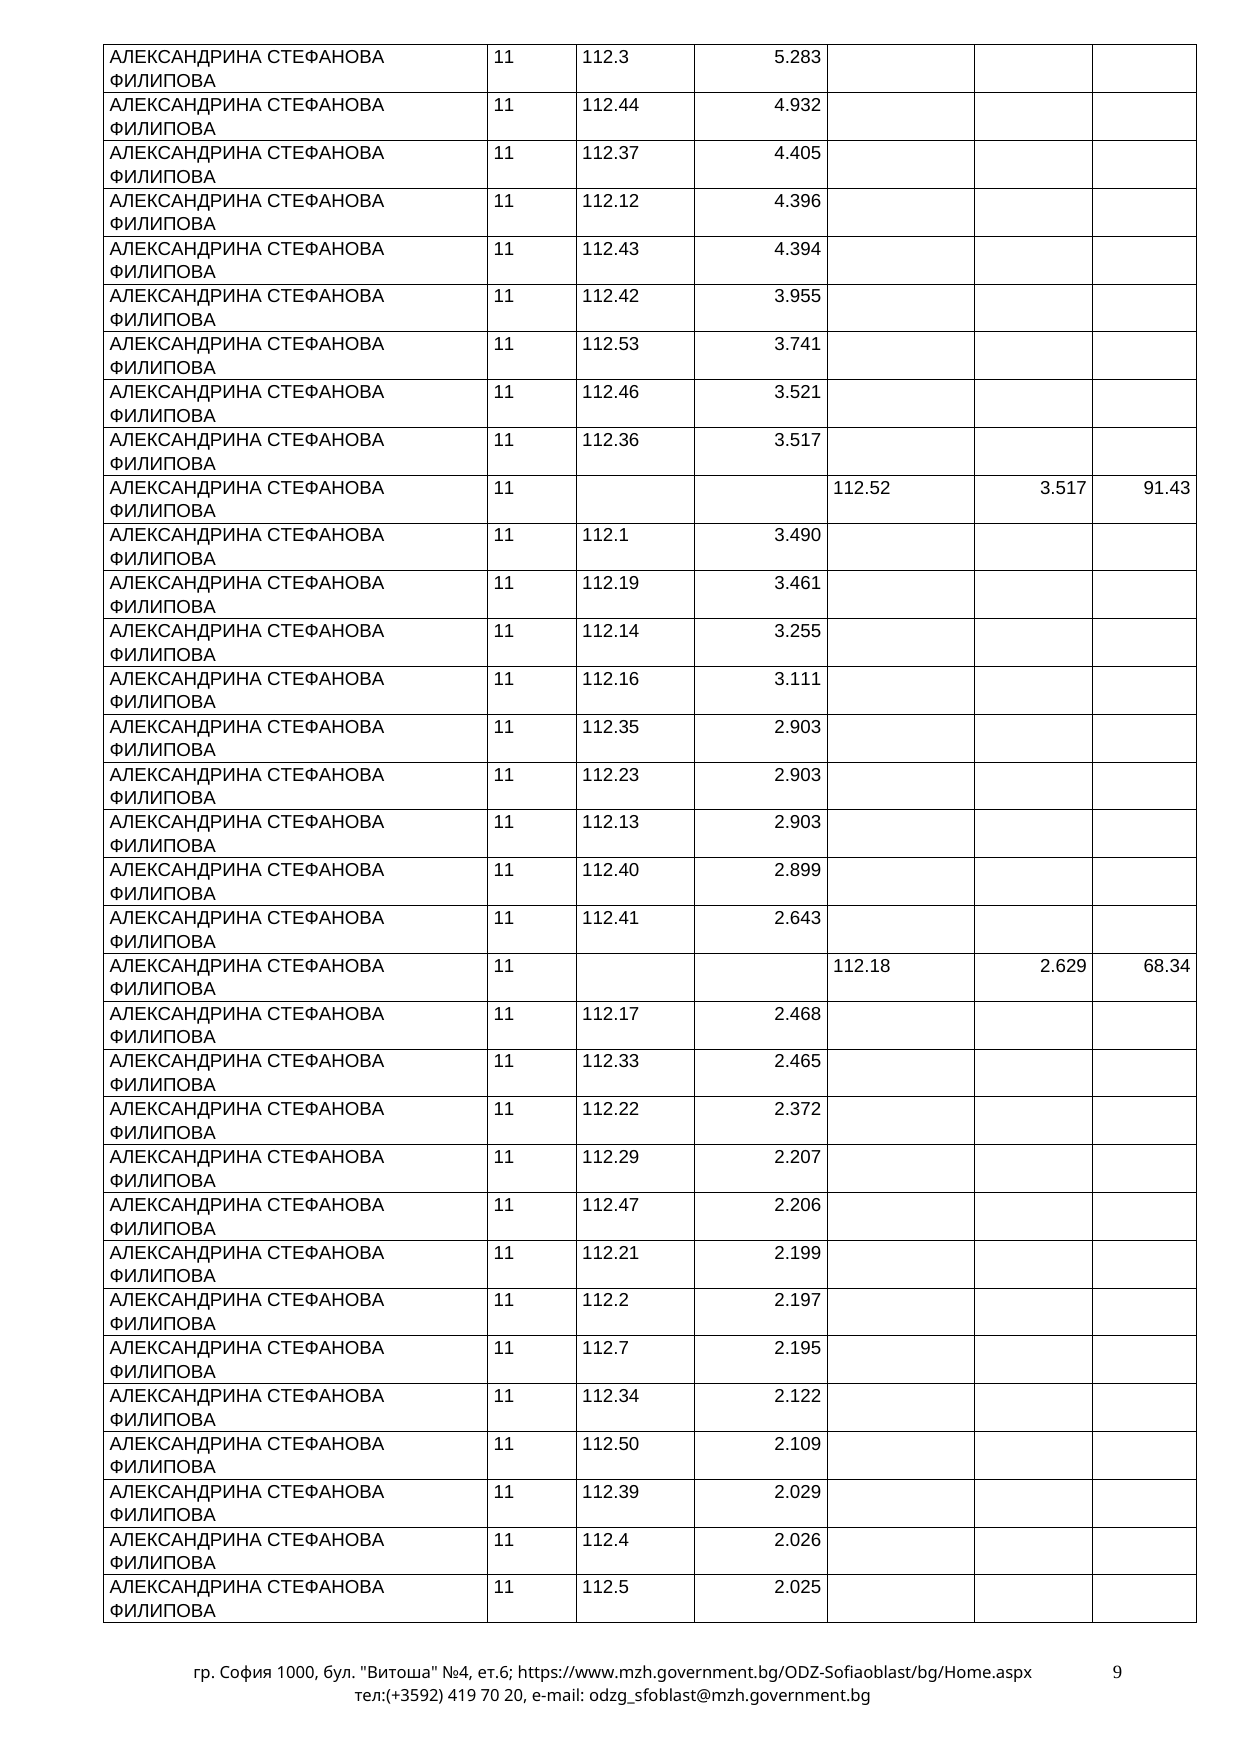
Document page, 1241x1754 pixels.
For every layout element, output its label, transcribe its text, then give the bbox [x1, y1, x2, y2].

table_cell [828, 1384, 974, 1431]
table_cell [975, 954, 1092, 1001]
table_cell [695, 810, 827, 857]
table_cell [1093, 141, 1196, 188]
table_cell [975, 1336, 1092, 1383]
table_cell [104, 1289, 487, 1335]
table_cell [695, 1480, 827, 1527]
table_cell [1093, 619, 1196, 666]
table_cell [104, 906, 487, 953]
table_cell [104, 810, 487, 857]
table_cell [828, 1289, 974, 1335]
table_cell АЛЕКСАНДРИНА СТЕФАНОВА ФИЛИПОВА [104, 189, 487, 236]
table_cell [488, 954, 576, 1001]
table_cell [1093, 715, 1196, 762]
table_cell 4.394 [695, 237, 827, 283]
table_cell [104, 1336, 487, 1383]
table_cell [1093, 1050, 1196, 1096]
table_cell [1093, 189, 1196, 236]
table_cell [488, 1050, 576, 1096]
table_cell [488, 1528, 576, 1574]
table_cell [1093, 380, 1196, 427]
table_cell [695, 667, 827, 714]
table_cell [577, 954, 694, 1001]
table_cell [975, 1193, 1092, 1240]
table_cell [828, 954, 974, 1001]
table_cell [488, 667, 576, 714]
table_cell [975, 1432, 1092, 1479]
table_cell [1093, 237, 1196, 283]
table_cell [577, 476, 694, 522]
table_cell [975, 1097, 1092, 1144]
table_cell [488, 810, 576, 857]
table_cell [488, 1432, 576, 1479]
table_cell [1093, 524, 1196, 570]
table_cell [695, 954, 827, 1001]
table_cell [104, 141, 487, 188]
table_cell [828, 237, 974, 283]
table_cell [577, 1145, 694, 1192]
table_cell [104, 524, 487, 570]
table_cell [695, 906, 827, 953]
table_cell 11 [488, 237, 576, 283]
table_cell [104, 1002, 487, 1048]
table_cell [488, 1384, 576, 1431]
table_cell 11 [488, 428, 576, 475]
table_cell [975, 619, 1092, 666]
table_cell 11 [488, 332, 576, 379]
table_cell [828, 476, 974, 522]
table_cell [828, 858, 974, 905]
table_cell 3.955 [695, 285, 827, 331]
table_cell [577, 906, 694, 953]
table_cell 112.53 [577, 332, 694, 379]
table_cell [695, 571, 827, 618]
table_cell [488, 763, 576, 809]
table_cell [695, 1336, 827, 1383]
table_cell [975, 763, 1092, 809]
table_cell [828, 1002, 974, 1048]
table_cell [1093, 428, 1196, 475]
table_cell 112.37 [577, 141, 694, 188]
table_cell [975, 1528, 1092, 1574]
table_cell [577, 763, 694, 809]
table_cell [828, 93, 974, 140]
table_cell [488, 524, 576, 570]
table_cell [975, 332, 1092, 379]
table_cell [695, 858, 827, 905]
table_cell 11 [488, 380, 576, 427]
table_cell [828, 189, 974, 236]
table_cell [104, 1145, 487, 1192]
table_cell [828, 285, 974, 331]
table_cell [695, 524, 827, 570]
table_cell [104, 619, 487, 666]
table_cell 11 [488, 45, 576, 92]
table_cell 3.741 [695, 332, 827, 379]
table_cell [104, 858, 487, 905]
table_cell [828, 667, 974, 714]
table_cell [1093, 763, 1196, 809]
table_cell [828, 428, 974, 475]
table_cell [975, 189, 1092, 236]
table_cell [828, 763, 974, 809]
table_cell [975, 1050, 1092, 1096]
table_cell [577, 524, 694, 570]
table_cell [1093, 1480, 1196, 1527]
table_cell 112.46 [577, 380, 694, 427]
table_cell [828, 45, 974, 92]
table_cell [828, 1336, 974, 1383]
table_cell 112.36 [577, 428, 694, 475]
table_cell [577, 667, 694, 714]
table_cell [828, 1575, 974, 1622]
table_cell 112.44 [577, 93, 694, 140]
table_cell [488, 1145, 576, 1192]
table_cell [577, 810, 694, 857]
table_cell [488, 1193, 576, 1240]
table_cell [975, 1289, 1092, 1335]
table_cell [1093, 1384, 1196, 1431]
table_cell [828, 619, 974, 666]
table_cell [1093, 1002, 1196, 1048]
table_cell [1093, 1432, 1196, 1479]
table_cell 11 [488, 285, 576, 331]
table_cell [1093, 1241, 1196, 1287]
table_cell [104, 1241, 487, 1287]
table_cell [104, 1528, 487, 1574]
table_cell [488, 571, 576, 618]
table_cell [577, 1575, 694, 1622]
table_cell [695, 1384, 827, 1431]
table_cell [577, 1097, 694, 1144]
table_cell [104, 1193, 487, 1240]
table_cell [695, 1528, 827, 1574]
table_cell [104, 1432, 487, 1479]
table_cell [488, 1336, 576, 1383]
table_cell 112.3 [577, 45, 694, 92]
table_cell [975, 45, 1092, 92]
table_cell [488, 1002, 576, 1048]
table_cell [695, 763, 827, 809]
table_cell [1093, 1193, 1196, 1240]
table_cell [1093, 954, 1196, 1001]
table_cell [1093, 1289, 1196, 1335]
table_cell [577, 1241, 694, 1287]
table_cell [1093, 332, 1196, 379]
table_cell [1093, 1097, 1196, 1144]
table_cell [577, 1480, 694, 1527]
table_cell 11 [488, 93, 576, 140]
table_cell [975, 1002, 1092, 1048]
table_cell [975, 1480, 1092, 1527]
table_cell 3.521 [695, 380, 827, 427]
table_cell 11 [488, 141, 576, 188]
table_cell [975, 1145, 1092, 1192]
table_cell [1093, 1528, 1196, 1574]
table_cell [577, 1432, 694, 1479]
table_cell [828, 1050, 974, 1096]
table_cell АЛЕКСАНДРИНА СТЕФАНОВА ФИЛИПОВА [104, 332, 487, 379]
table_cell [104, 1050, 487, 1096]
table_cell [975, 380, 1092, 427]
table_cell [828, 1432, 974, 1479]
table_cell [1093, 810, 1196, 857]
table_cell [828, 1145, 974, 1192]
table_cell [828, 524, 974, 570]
table_cell 4.396 [695, 189, 827, 236]
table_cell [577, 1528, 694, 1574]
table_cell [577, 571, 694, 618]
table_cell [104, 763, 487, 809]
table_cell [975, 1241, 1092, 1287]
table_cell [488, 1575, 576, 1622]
table_cell АЛЕКСАНДРИНА СТЕФАНОВА ФИЛИПОВА [104, 285, 487, 331]
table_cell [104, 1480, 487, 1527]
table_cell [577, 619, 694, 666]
table_cell [1093, 93, 1196, 140]
table_cell [975, 93, 1092, 140]
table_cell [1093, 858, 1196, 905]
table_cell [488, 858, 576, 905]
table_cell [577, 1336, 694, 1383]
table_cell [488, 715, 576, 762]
table_cell АЛЕКСАНДРИНА СТЕФАНОВА ФИЛИПОВА [104, 476, 487, 522]
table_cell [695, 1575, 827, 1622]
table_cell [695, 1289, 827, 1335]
table_cell АЛЕКСАНДРИНА СТЕФАНОВА ФИЛИПОВА [104, 380, 487, 427]
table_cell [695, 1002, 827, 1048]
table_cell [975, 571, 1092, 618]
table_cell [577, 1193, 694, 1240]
table_cell [975, 237, 1092, 283]
table_cell [828, 141, 974, 188]
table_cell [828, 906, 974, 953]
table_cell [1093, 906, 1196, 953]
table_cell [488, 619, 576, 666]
table_cell АЛЕКСАНДРИНА СТЕФАНОВА ФИЛИПОВА [104, 237, 487, 283]
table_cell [104, 45, 487, 92]
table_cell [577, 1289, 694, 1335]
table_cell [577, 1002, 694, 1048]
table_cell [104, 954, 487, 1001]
table_cell 112.43 [577, 237, 694, 283]
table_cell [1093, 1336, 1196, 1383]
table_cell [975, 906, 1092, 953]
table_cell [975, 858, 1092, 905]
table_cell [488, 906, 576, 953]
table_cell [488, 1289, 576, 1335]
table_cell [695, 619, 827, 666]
table_cell 4.932 [695, 93, 827, 140]
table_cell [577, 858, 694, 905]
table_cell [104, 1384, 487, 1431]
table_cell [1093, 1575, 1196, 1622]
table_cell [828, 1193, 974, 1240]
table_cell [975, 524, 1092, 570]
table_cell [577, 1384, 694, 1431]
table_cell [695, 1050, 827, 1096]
table_cell [975, 428, 1092, 475]
table_cell [1093, 285, 1196, 331]
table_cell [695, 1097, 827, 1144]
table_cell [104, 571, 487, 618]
table_cell [1093, 45, 1196, 92]
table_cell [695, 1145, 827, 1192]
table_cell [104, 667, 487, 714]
table_cell 11 [488, 189, 576, 236]
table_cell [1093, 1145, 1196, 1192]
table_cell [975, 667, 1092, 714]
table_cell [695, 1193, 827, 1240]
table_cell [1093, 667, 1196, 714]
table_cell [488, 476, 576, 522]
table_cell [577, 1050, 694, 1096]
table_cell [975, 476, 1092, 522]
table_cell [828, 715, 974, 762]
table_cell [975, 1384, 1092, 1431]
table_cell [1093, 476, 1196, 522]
table_cell [828, 332, 974, 379]
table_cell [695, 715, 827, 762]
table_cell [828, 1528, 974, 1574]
table_cell [975, 285, 1092, 331]
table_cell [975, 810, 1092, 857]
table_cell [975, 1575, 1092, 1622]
table_cell 3.517 [695, 428, 827, 475]
table_cell [975, 141, 1092, 188]
table_cell 112.12 [577, 189, 694, 236]
table_cell 112.42 [577, 285, 694, 331]
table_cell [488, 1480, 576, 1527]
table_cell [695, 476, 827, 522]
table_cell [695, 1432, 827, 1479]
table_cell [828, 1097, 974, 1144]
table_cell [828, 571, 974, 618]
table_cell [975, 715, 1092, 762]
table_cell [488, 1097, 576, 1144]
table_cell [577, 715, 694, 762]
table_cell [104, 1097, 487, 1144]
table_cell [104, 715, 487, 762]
table_cell АЛЕКСАНДРИНА СТЕФАНОВА ФИЛИПОВА [104, 428, 487, 475]
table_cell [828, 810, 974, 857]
table_cell [828, 380, 974, 427]
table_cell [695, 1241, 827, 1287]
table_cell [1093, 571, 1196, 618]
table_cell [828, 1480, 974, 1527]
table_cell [104, 93, 487, 140]
table_cell 5.283 [695, 45, 827, 92]
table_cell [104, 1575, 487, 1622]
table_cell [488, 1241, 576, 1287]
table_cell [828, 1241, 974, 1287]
table_cell 4.405 [695, 141, 827, 188]
